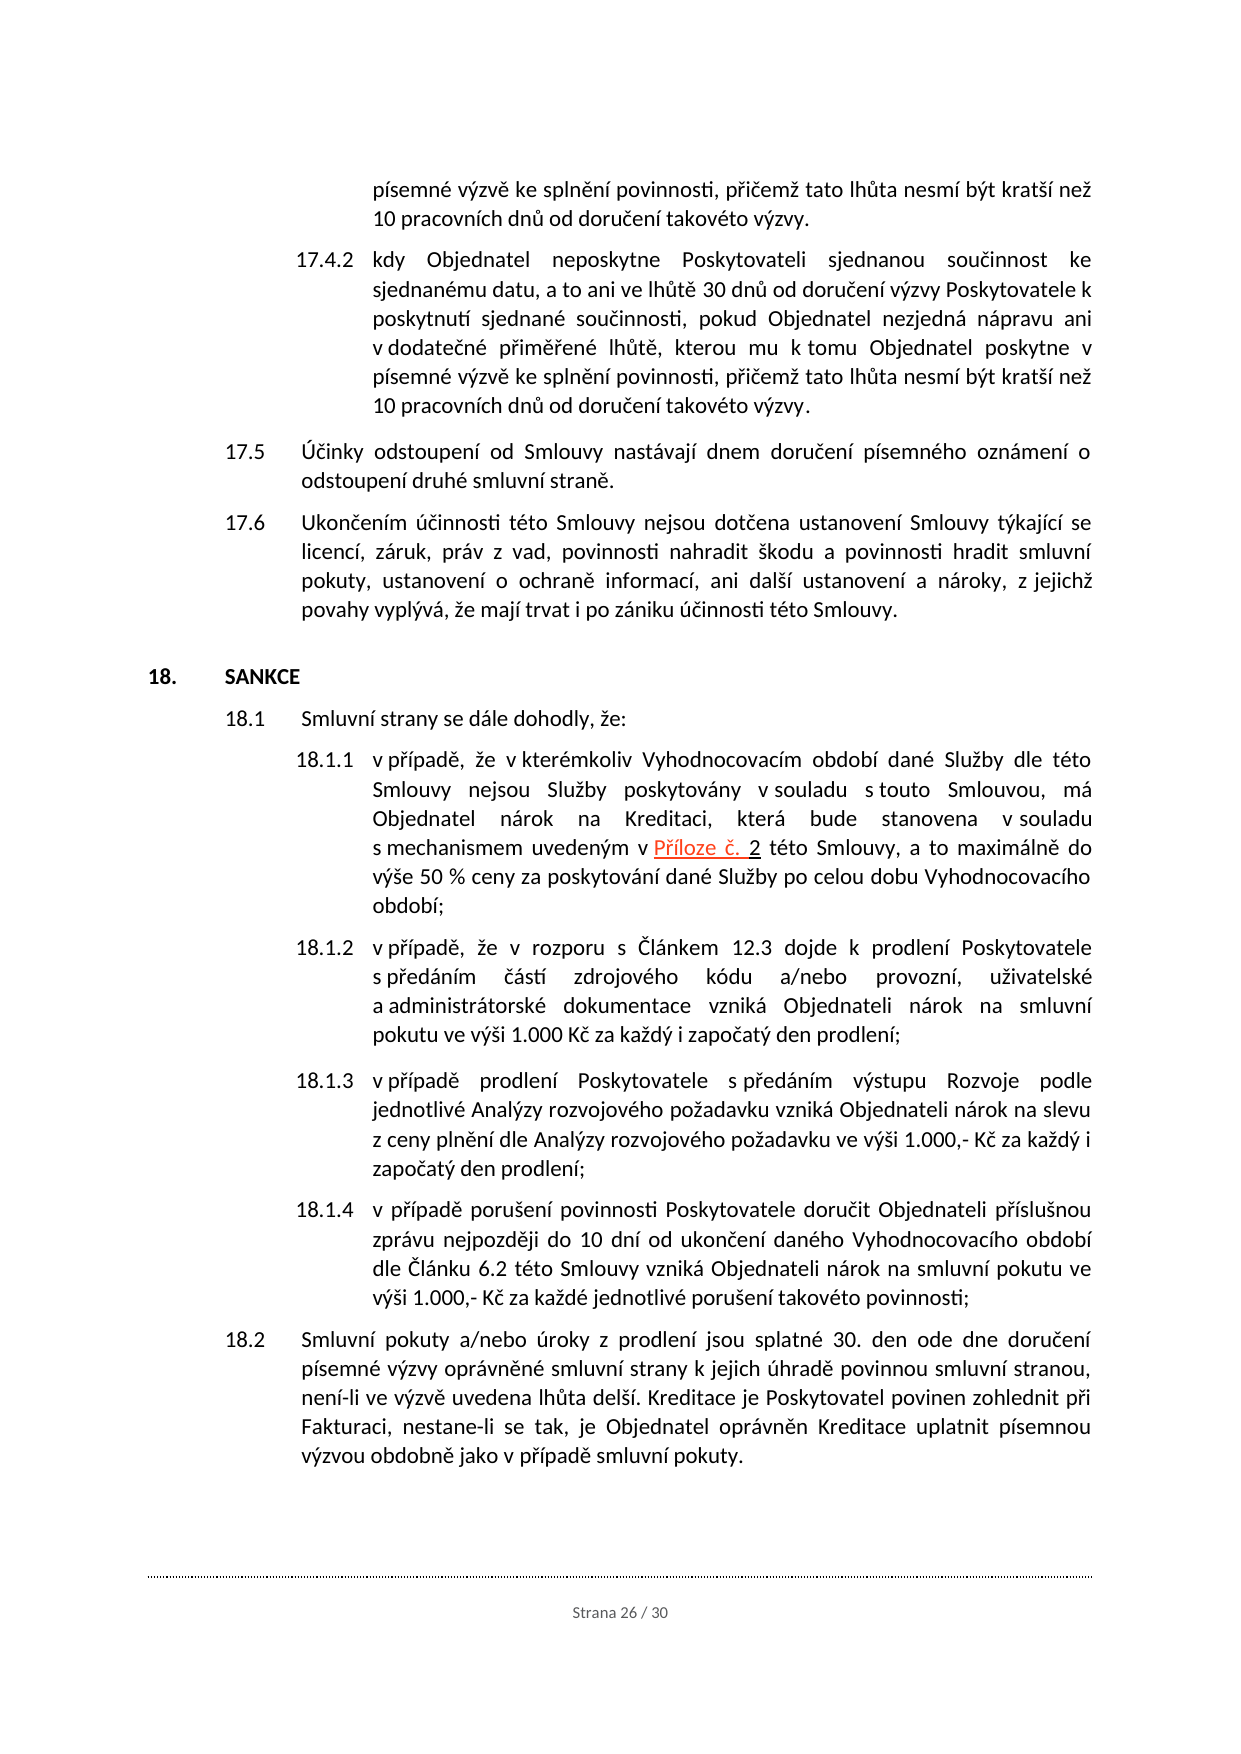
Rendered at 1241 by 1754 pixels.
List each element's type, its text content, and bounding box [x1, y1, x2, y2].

text Účinky odstoupení od Smlouvy nastávají dnem doručení písemného oznámení o odstoupení druhé smluvní straně. [224, 436, 1092, 494]
text Smluvní strany se dále dohodly, že: [224, 703, 1092, 732]
list v případě porušení povinnosti Poskytovatele doručit Objednateli příslušnou zprávu nejpozději do 10 dní od ukončení daného Vyhodnocovacího období dle Článku 6.2 této Smlouvy vzniká Objednateli nárok na smluvní pokutu ve výši 1.000,- Kč za každé jednotlivé porušení takovéto povinnosti; [295, 1194, 1092, 1311]
list kdy Objednatel neposkytne Poskytovateli sjednanou součinnost ke sjednanému datu, a to ani ve lhůtě 30 dnů od doručení výzvy Poskytovatele k poskytnutí sjednané součinnosti, pokud Objednatel nezjedná nápravu ani v dodatečné přiměřené lhůtě, kterou mu k tomu Objednatel poskytne v písemné výzvě ke splnění povinnosti, přičemž tato lhůta nesmí být kratší než 10 pracovních dnů od doručení takovéto výzvy. [295, 244, 1092, 419]
text Smluvní pokuty a/nebo úroky z prodlení jsou splatné 30. den ode dne doručení písemné výzvy oprávněné smluvní strany k jejich úhradě povinnou smluvní stranou, není-li ve výzvě uvedena lhůta delší. Kreditace je Poskytovatel povinen zohlednit při Fakturaci, nestane-li se tak, je Objednatel oprávněn Kreditace uplatnit písemnou výzvou obdobně jako v případě smluvní pokuty. [224, 1324, 1092, 1469]
text Ukončením účinnosti této Smlouvy nejsou dotčena ustanovení Smlouvy týkající se licencí, záruk, práv z vad, povinnosti nahradit škodu a povinnosti hradit smluvní pokuty, ustanovení o ochraně informací, ani další ustanovení a nároky, z jejichž povahy vyplývá, že mají trvat i po zániku účinnosti této Smlouvy. [224, 507, 1092, 624]
list v případě, že v kterémkoliv Vyhodnocovacím období dané Služby dle této Smlouvy nejsou Služby poskytovány v souladu s touto Smlouvou, má Objednatel nárok na Kreditaci, která bude stanovena v souladu s mechanismem uvedeným v Příloze č. 2 této Smlouvy, a to maximálně do výše 50 % ceny za poskytování dané Služby po celou dobu Vyhodnocovacího období; [295, 744, 1092, 919]
list v případě prodlení Poskytovatele s předáním výstupu Rozvoje podle jednotlivé Analýzy rozvojového požadavku vzniká Objednateli nárok na slevu z ceny plnění dle Analýzy rozvojového požadavku ve výši 1.000,- Kč za každý i započatý den prodlení; [295, 1065, 1092, 1182]
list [295, 174, 1092, 232]
list v případě, že v rozporu s Článkem 12.3 dojde k prodlení Poskytovatele s předáním částí zdrojového kódu a/nebo provozní, uživatelské a administrátorské dokumentace vzniká Objednateli nárok na smluvní pokutu ve výši 1.000 Kč za každý i započatý den prodlení; [295, 932, 1092, 1049]
text SANKCE [148, 661, 1092, 690]
